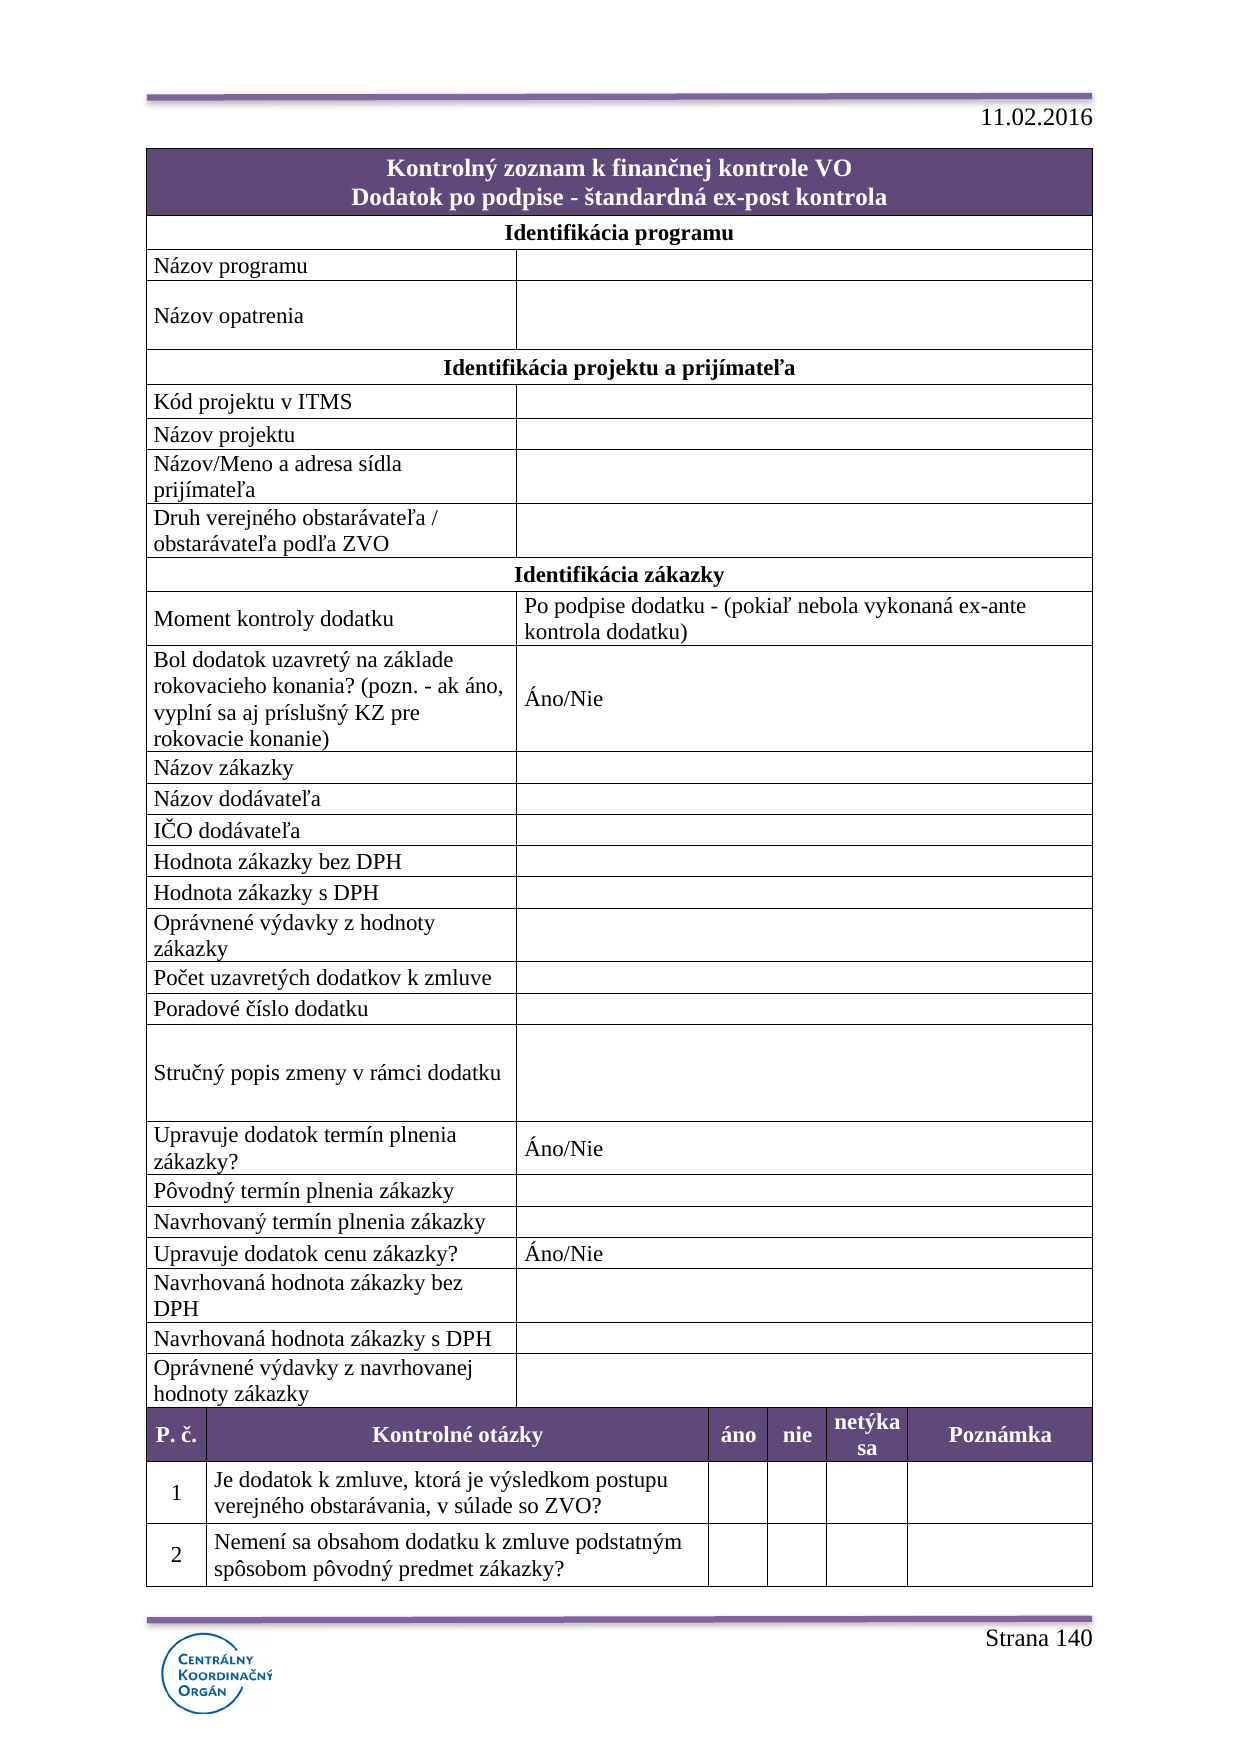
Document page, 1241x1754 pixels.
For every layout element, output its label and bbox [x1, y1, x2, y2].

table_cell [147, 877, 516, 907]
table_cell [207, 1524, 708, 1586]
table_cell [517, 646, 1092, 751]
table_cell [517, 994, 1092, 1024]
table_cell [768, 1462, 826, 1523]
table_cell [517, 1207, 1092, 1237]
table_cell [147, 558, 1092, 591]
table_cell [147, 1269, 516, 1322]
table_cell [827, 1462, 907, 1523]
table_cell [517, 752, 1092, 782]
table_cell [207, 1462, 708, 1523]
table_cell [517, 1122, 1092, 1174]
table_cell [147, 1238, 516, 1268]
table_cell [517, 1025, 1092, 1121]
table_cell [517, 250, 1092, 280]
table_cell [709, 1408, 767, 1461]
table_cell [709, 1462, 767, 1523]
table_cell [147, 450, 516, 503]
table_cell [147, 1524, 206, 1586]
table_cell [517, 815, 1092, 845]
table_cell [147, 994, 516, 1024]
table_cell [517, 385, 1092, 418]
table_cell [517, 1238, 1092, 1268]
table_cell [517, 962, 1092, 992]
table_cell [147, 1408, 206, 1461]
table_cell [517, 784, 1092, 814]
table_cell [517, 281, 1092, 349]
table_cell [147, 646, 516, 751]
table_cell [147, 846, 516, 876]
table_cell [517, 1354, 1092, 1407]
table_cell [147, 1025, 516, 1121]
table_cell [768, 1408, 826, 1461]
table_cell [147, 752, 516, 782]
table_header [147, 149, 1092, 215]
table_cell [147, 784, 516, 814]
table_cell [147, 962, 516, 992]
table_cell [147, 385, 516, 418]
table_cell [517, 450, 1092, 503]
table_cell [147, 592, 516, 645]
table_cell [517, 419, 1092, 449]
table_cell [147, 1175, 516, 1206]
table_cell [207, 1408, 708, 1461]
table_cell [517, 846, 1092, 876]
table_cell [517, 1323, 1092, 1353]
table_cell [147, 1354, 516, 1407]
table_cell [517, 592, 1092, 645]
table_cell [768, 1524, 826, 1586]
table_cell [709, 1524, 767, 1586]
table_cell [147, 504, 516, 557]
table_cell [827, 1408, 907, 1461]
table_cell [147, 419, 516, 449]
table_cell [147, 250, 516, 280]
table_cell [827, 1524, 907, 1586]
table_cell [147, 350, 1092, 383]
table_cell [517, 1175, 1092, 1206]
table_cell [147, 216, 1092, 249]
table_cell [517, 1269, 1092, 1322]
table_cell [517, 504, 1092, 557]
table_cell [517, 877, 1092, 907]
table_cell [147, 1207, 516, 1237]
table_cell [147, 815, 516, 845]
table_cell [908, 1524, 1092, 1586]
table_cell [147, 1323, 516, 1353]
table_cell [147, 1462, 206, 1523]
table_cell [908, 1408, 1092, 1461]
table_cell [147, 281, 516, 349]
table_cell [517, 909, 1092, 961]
picture [159, 1631, 272, 1713]
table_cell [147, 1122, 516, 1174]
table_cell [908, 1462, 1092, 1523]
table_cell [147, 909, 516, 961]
